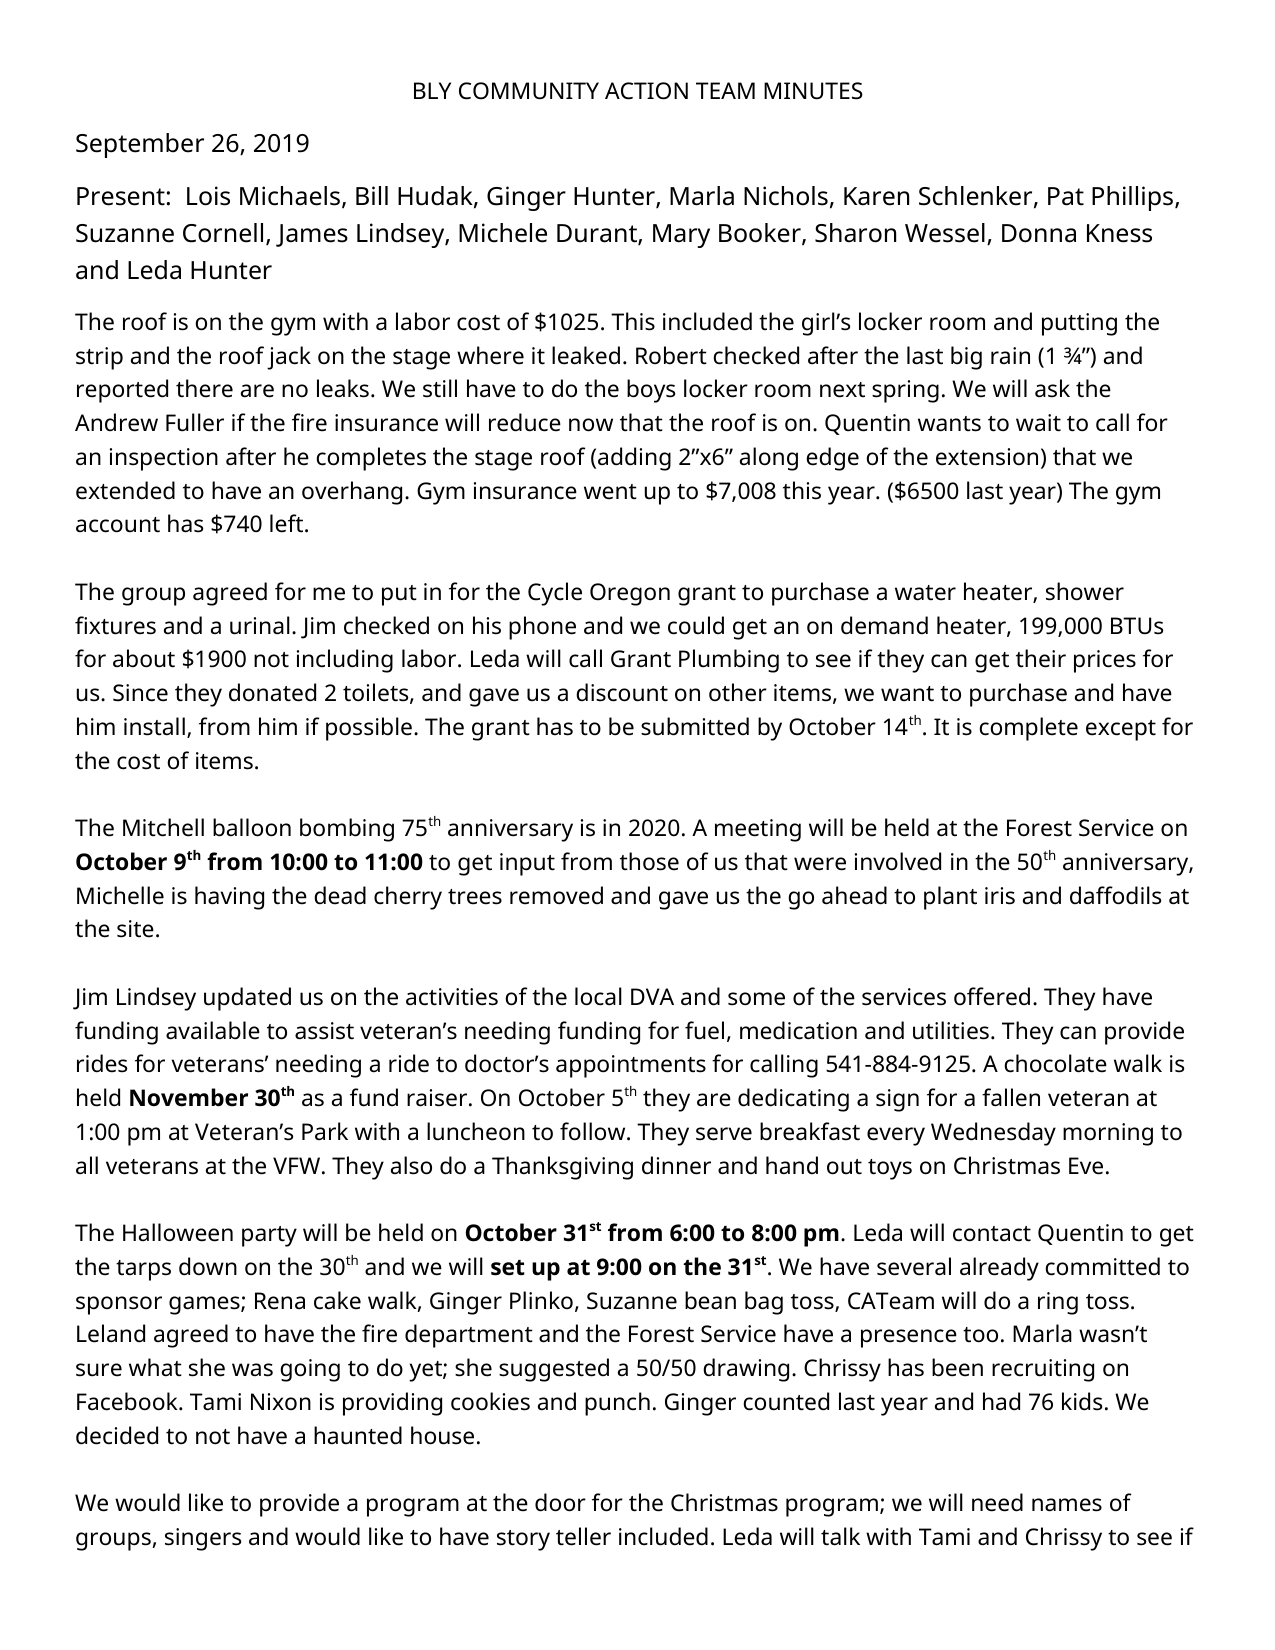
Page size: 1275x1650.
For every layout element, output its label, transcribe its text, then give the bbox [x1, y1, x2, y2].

text BLY COMMUNITY ACTION TEAM MINUTES [75, 75, 1200, 106]
text September 26, 2019 [75, 125, 1200, 159]
text The group agreed for me to put in for the Cycle Oregon grant to purchase a water heater, shower fixtures and a urinal. Jim checked on his phone and we could get an on demand heater, 199,000 BTUs for about $1900 not including labor. Leda will call Grant Plumbing to see if they can get their prices for us. Since they donated 2 toilets, and gave us a discount on other items, we want to purchase and have him install, from him if possible. The grant has to be submitted by October 14th. It is complete except for the cost of items. [75, 576, 1200, 776]
text The roof is on the gym with a labor cost of $1025. This included the girl’s locker room and putting the strip and the roof jack on the stage where it leaked. Robert checked after the last big rain (1 ¾”) and reported there are no leaks. We still have to do the boys locker room next spring. We will ask the Andrew Fuller if the fire insurance will reduce now that the roof is on. Quentin wants to wait to call for an inspection after he completes the stage roof (adding 2”x6” along edge of the extension) that we extended to have an overhang. Gym insurance went up to $7,008 this year. ($6500 last year) The gym account has $740 left. [75, 306, 1200, 539]
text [75, 1487, 1200, 1552]
text The Halloween party will be held on October 31st from 6:00 to 8:00 pm. Leda will contact Quentin to get the tarps down on the 30th and we will set up at 9:00 on the 31st. We have several already committed to sponsor games; Rena cake walk, Ginger Plinko, Suzanne bean bag toss, CATeam will do a ring toss. Leland agreed to have the fire department and the Forest Service have a presence too. Marla wasn’t sure what she was going to do yet; she suggested a 50/50 drawing. Chrissy has been recruiting on Facebook. Tami Nixon is providing cookies and punch. Ginger counted last year and had 76 kids. We decided to not have a haunted house. [75, 1217, 1200, 1451]
text Jim Lindsey updated us on the activities of the local DVA and some of the services offered. They have funding available to assist veteran’s needing funding for fuel, medication and utilities. They can provide rides for veterans’ needing a ride to doctor’s appointments for calling 541-884-9125. A chocolate walk is held November 30th as a fund raiser. On October 5th they are dedicating a sign for a fallen veteran at 1:00 pm at Veteran’s Park with a luncheon to follow. They serve breakfast every Wednesday morning to all veterans at the VFW. They also do a Thanksgiving dinner and hand out toys on Christmas Eve. [75, 981, 1200, 1181]
text Present: Lois Michaels, Bill Hudak, Ginger Hunter, Marla Nichols, Karen Schlenker, Pat Phillips, Suzanne Cornell, James Lindsey, Michele Durant, Mary Booker, Sharon Wessel, Donna Kness and Leda Hunter [75, 179, 1200, 286]
text The Mitchell balloon bombing 75th anniversary is in 2020. A meeting will be held at the Forest Service on October 9th from 10:00 to 11:00 to get input from those of us that were involved in the 50th anniversary, Michelle is having the dead cherry trees removed and gave us the go ahead to plant iris and daffodils at the site. [75, 812, 1200, 944]
